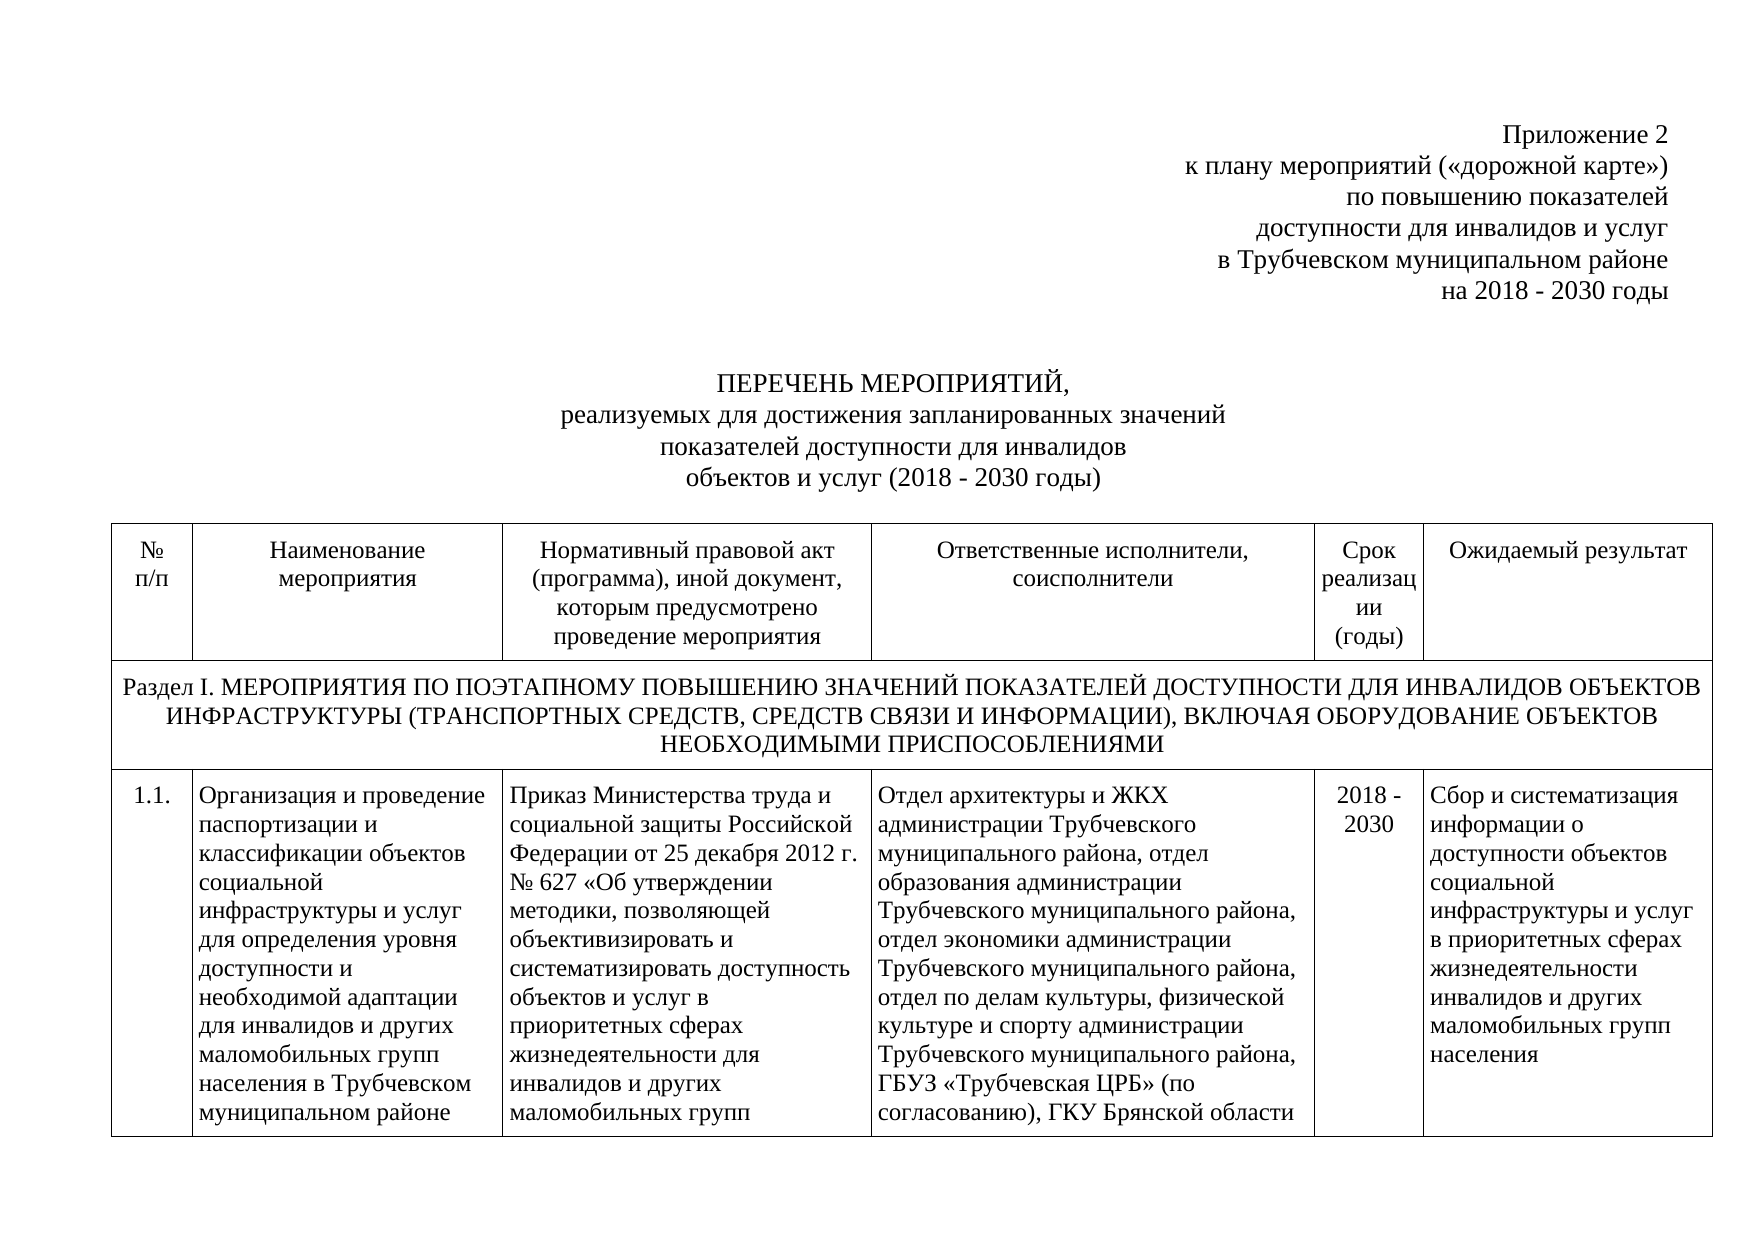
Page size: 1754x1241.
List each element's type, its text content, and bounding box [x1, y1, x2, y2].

table_header Нормативный правовой акт (программа), иной документ, которым предусмотрено проведение мероприятия [503, 524, 871, 660]
text доступности для инвалидов и услуг [118, 212, 1668, 243]
title объектов и услуг (2018 - 2030 годы) [118, 461, 1668, 492]
table_cell 1.1. [112, 770, 192, 1136]
text в Трубчевском муниципальном районе [118, 243, 1668, 274]
text на 2018 - 2030 годы [118, 274, 1668, 305]
title ПЕРЕЧЕНЬ МЕРОПРИЯТИЙ, [118, 367, 1668, 398]
table_header Наименование мероприятия [193, 524, 502, 660]
table_cell Раздел I. МЕРОПРИЯТИЯ ПО ПОЭТАПНОМУ ПОВЫШЕНИЮ ЗНАЧЕНИЙ ПОКАЗАТЕЛЕЙ ДОСТУПНОСТИ ДЛЯ ИНВАЛИДОВ ОБЪЕКТОВ ИНФРАСТРУКТУРЫ (ТРАНСПОРТНЫХ СРЕДСТВ, СРЕДСТВ СВЯЗИ И ИНФОРМАЦИИ), ВКЛЮЧАЯ ОБОРУДОВАНИЕ ОБЪЕКТОВ НЕОБХОДИМЫМИ ПРИСПОСОБЛЕНИЯМИ [112, 661, 1712, 769]
text по повышению показателей [118, 180, 1668, 212]
table_header Ответственные исполнители, соисполнители [872, 524, 1314, 660]
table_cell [193, 770, 502, 1136]
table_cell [1424, 770, 1712, 1136]
table_header Срок реализации (годы) [1315, 524, 1423, 660]
table_header № п/п [112, 524, 192, 660]
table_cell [872, 770, 1314, 1136]
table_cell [503, 770, 871, 1136]
table_cell 2018 - 2030 [1315, 770, 1423, 1136]
text Приложение 2 [118, 118, 1668, 149]
title реализуемых для достижения запланированных значений [118, 398, 1668, 429]
table_header Ожидаемый результат [1424, 524, 1712, 660]
text к плану мероприятий («дорожной карте») [118, 149, 1668, 180]
title показателей доступности для инвалидов [118, 429, 1668, 461]
